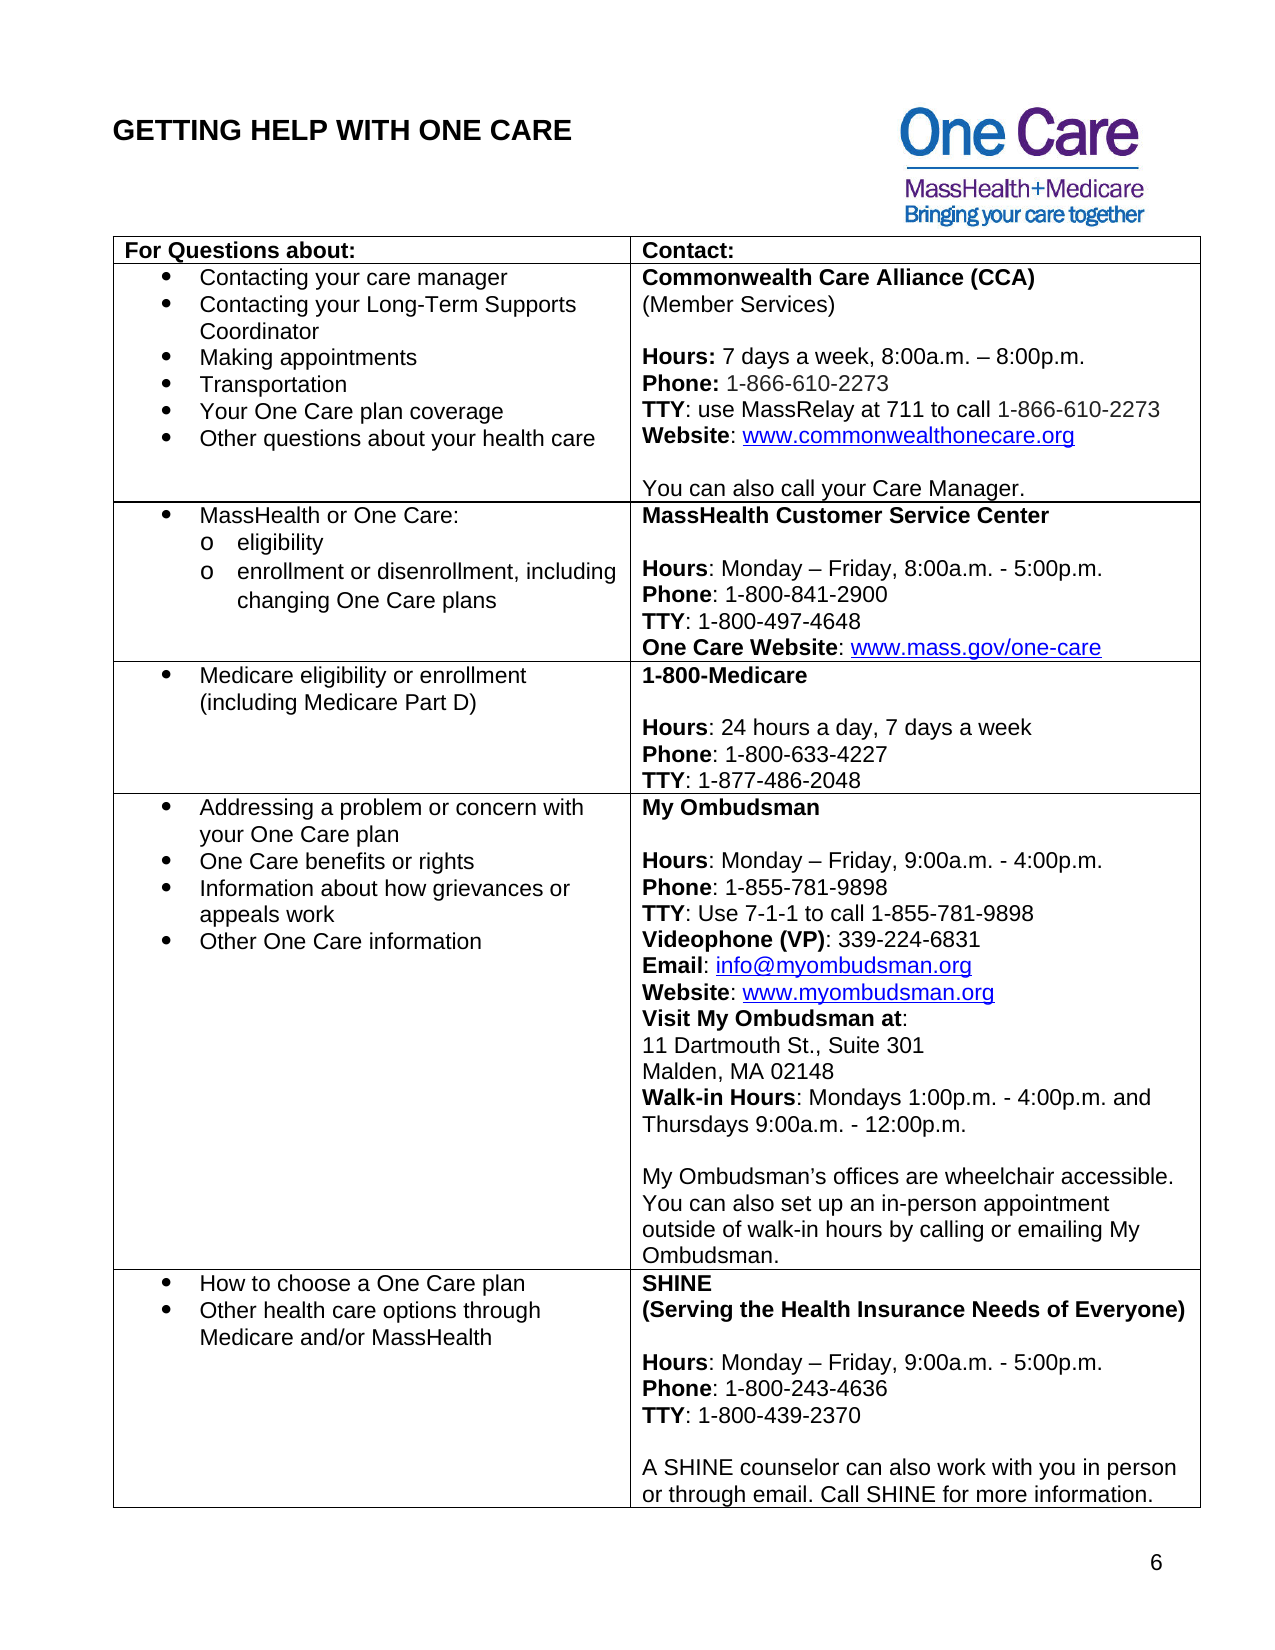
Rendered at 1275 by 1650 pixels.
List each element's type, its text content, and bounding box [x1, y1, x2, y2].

table_cell Contacting your care manager Contacting your Long-Term Supports Coordinator Making appointments Transportation Your One Care plan coverage Other questions about your health care [114, 264, 630, 501]
table_cell 1-800-Medicare Hours: 24 hours a day, 7 days a week Phone: 1-800-633-4227 TTY: 1-877-486-2048 [631, 662, 1200, 793]
table_cell SHINE (Serving the Health Insurance Needs of Everyone) Hours: Monday – Friday, 9:00a.m. - 5:00p.m. Phone: 1-800-243-4636 TTY: 1-800-439-2370 A SHINE counselor can also work with you in person or through email. Call SHINE for more information. [631, 1270, 1200, 1507]
table_header Contact: [631, 237, 1200, 263]
text GETTING HELP WITH ONE CARE [112, 112, 881, 146]
table_cell MassHealth Customer Service Center Hours: Monday – Friday, 8:00a.m. - 5:00p.m. Phone: 1-800-841-2900 TTY: 1-800-497-4648 One Care Website: www.mass.gov/one-care [631, 503, 1200, 661]
table_cell MassHealth or One Care: eligibility enrollment or disenrollment, including changing One Care plans [114, 503, 630, 661]
picture [881, 89, 1163, 236]
table_cell My Ombudsman Hours: Monday – Friday, 9:00a.m. - 4:00p.m. Phone: 1-855-781-9898 TTY: Use 7-1-1 to call 1-855-781-9898 Videophone (VP): 339-224-6831 Email: info@myombudsman.org Website: www.myombudsman.org Visit My Ombudsman at: 11 Dartmouth St., Suite 301 Malden, MA 02148 Walk-in Hours: Mondays 1:00p.m. - 4:00p.m. and Thursdays 9:00a.m. - 12:00p.m. My Ombudsman’s offices are wheelchair accessible. You can also set up an in-person appointment outside of walk-in hours by calling or emailing My Ombudsman. [631, 794, 1200, 1269]
table_cell How to choose a One Care plan Other health care options through Medicare and/or MassHealth [114, 1270, 630, 1507]
table_cell Addressing a problem or concern with your One Care plan One Care benefits or rights Information about how grievances or appeals work Other One Care information [114, 794, 630, 1269]
table_cell Medicare eligibility or enrollment (including Medicare Part D) [114, 662, 630, 793]
table_cell Commonwealth Care Alliance (CCA) (Member Services) Hours: 7 days a week, 8:00a.m. – 8:00p.m. Phone: 1-866-610-2273 TTY: use MassRelay at 711 to call 1-866-610-2273 Website: www.commonwealthonecare.org You can also call your Care Manager. [631, 264, 1200, 501]
table_header For Questions about: [114, 237, 630, 263]
